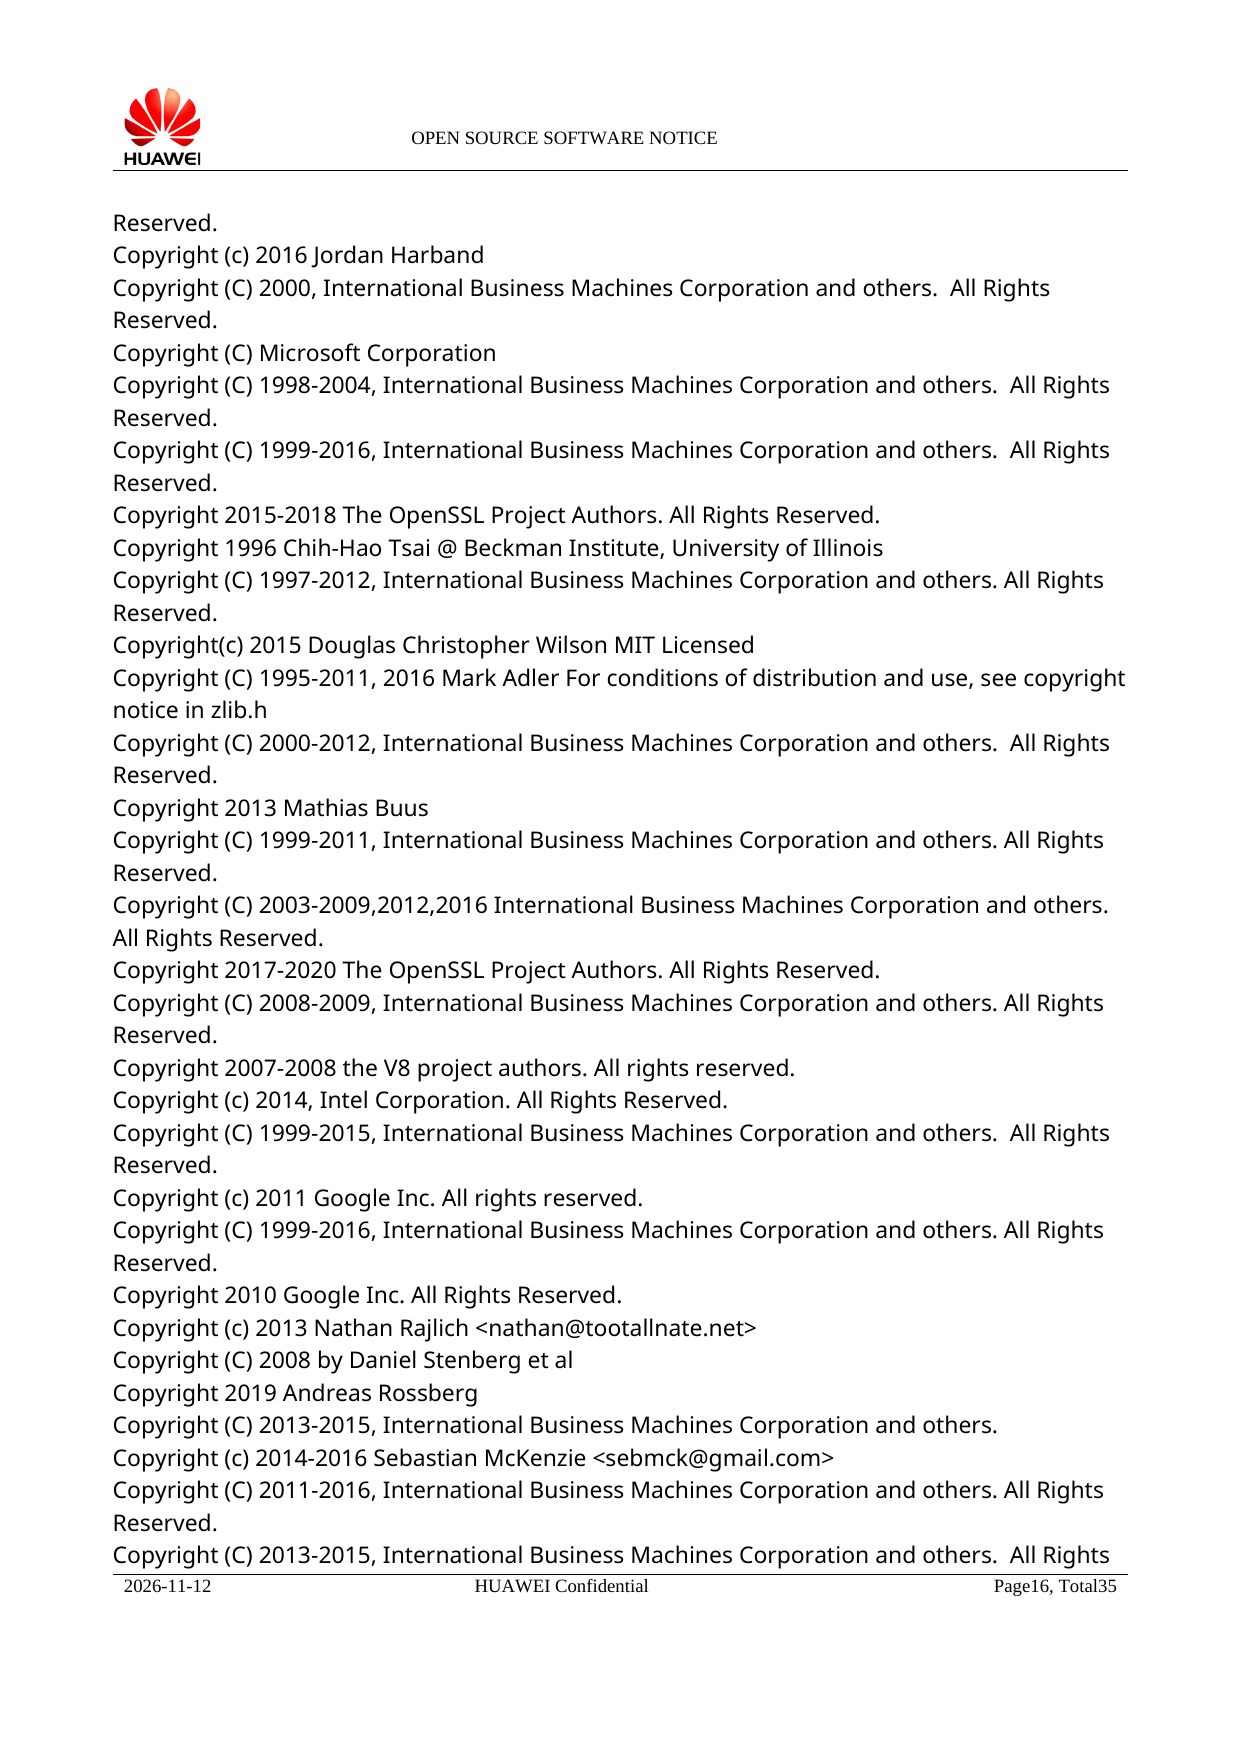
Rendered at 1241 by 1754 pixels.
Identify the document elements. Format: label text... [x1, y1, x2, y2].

picture [124, 88, 201, 165]
